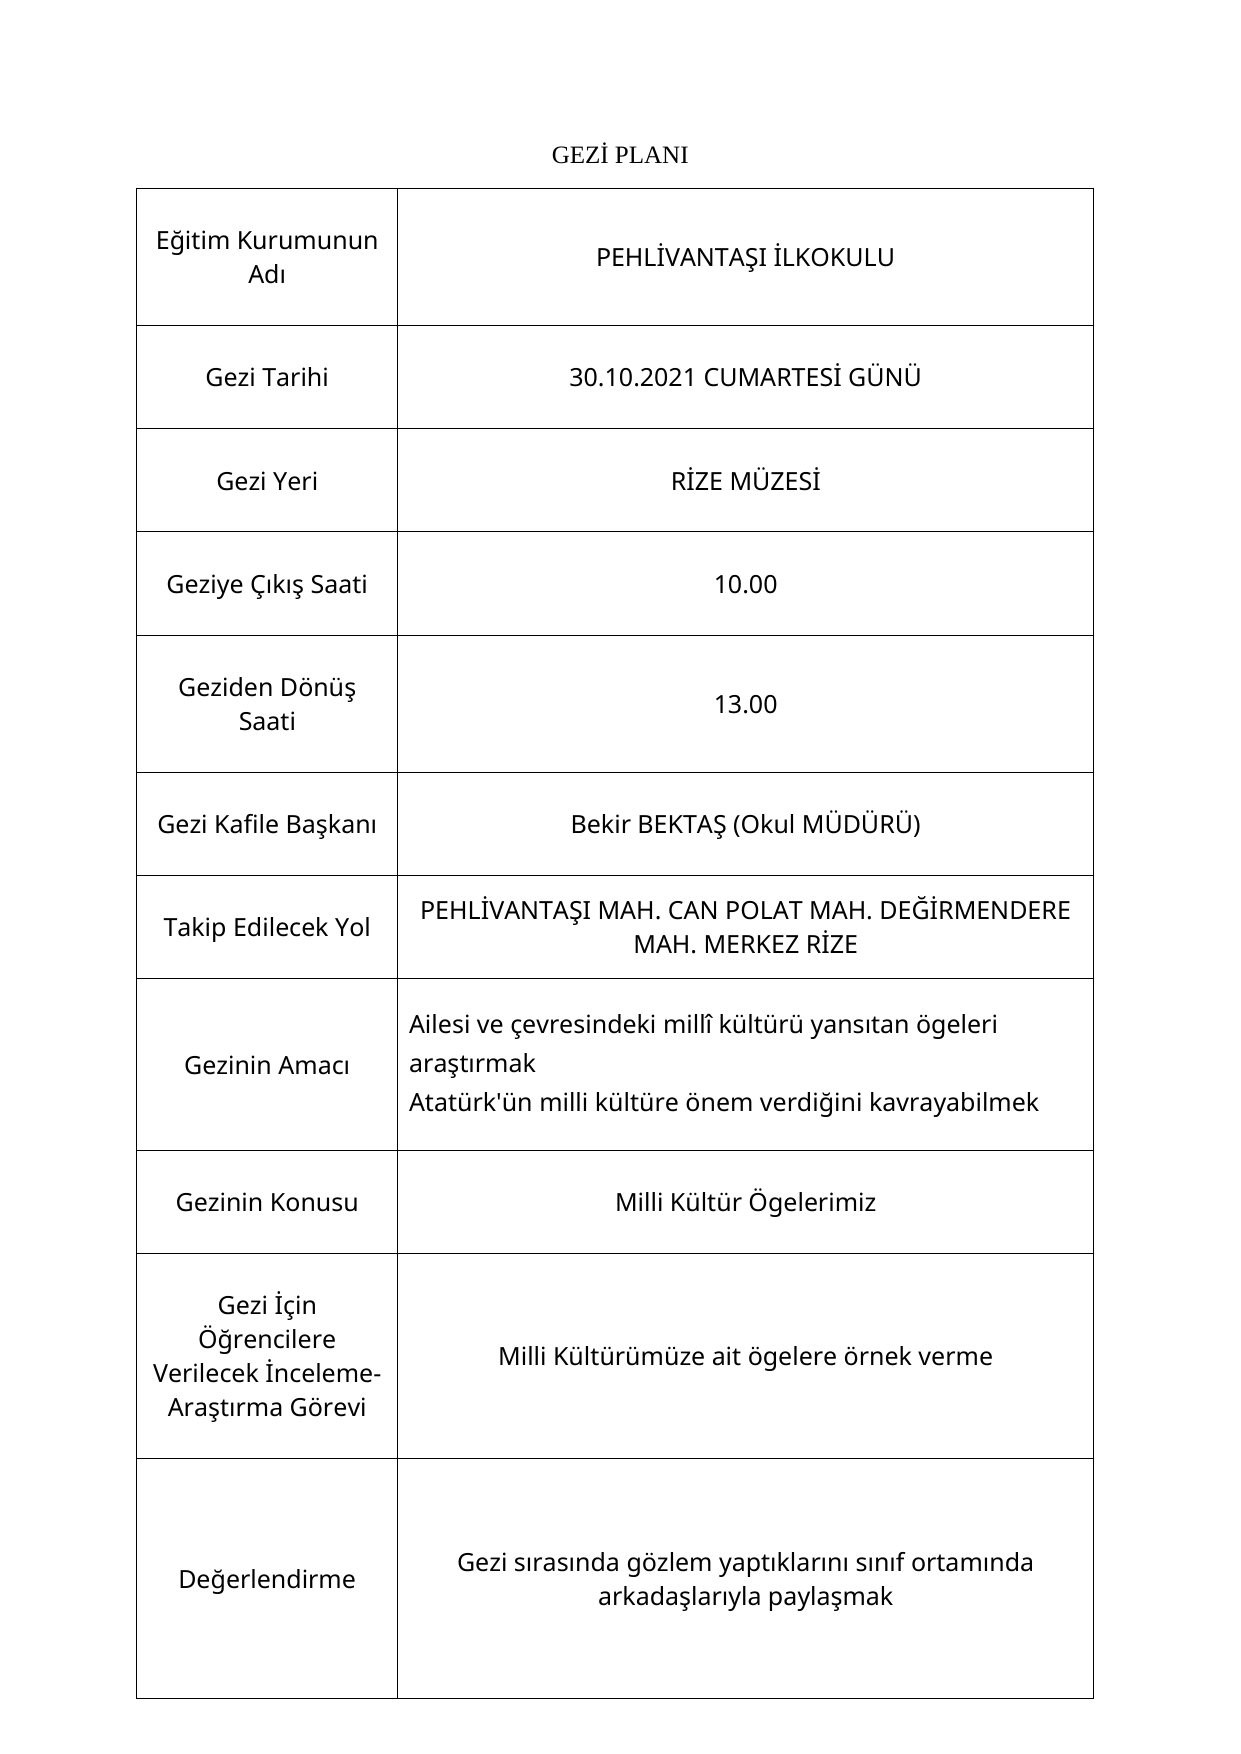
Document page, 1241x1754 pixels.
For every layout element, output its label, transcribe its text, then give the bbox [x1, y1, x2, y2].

table_header PEHLİVANTAŞI İLKOKULU [398, 189, 1093, 325]
table_cell RİZE MÜZESİ [398, 429, 1093, 531]
table_cell Gezi Yeri [137, 429, 397, 531]
table_cell Milli Kültür Ögelerimiz [398, 1151, 1093, 1253]
table_cell Gezi Kafile Başkanı [137, 773, 397, 875]
table_cell PEHLİVANTAŞI MAH. CAN POLAT MAH. DEĞİRMENDERE MAH. MERKEZ RİZE [398, 876, 1093, 978]
table_cell 10.00 [398, 532, 1093, 634]
table_cell Gezinin Amacı [137, 979, 397, 1149]
table_cell Değerlendirme [137, 1459, 397, 1698]
table_cell Gezi İçin Öğrencilere Verilecek İnceleme- Araştırma Görevi [137, 1254, 397, 1458]
table_cell Gezi sırasında gözlem yaptıklarını sınıf ortamında arkadaşlarıyla paylaşmak [398, 1459, 1093, 1698]
table_cell Gezi Tarihi [137, 326, 397, 428]
table_cell Geziye Çıkış Saati [137, 532, 397, 634]
table_cell Gezinin Konusu [137, 1151, 397, 1253]
table_cell Milli Kültürümüze ait ögelere örnek verme [398, 1254, 1093, 1458]
text GEZİ PLANI [148, 140, 1093, 168]
table_cell Takip Edilecek Yol [137, 876, 397, 978]
table_cell Bekir BEKTAŞ (Okul MÜDÜRÜ) [398, 773, 1093, 875]
table_header Eğitim Kurumunun Adı [137, 189, 397, 325]
table_cell Geziden Dönüş Saati [137, 636, 397, 772]
table_cell 30.10.2021 CUMARTESİ GÜNÜ [398, 326, 1093, 428]
table_cell Ailesi ve çevresindeki millî kültürü yansıtan ögeleri araştırmak Atatürk'ün milli kültüre önem verdiğini kavrayabilmek [398, 979, 1093, 1149]
table_cell 13.00 [398, 636, 1093, 772]
